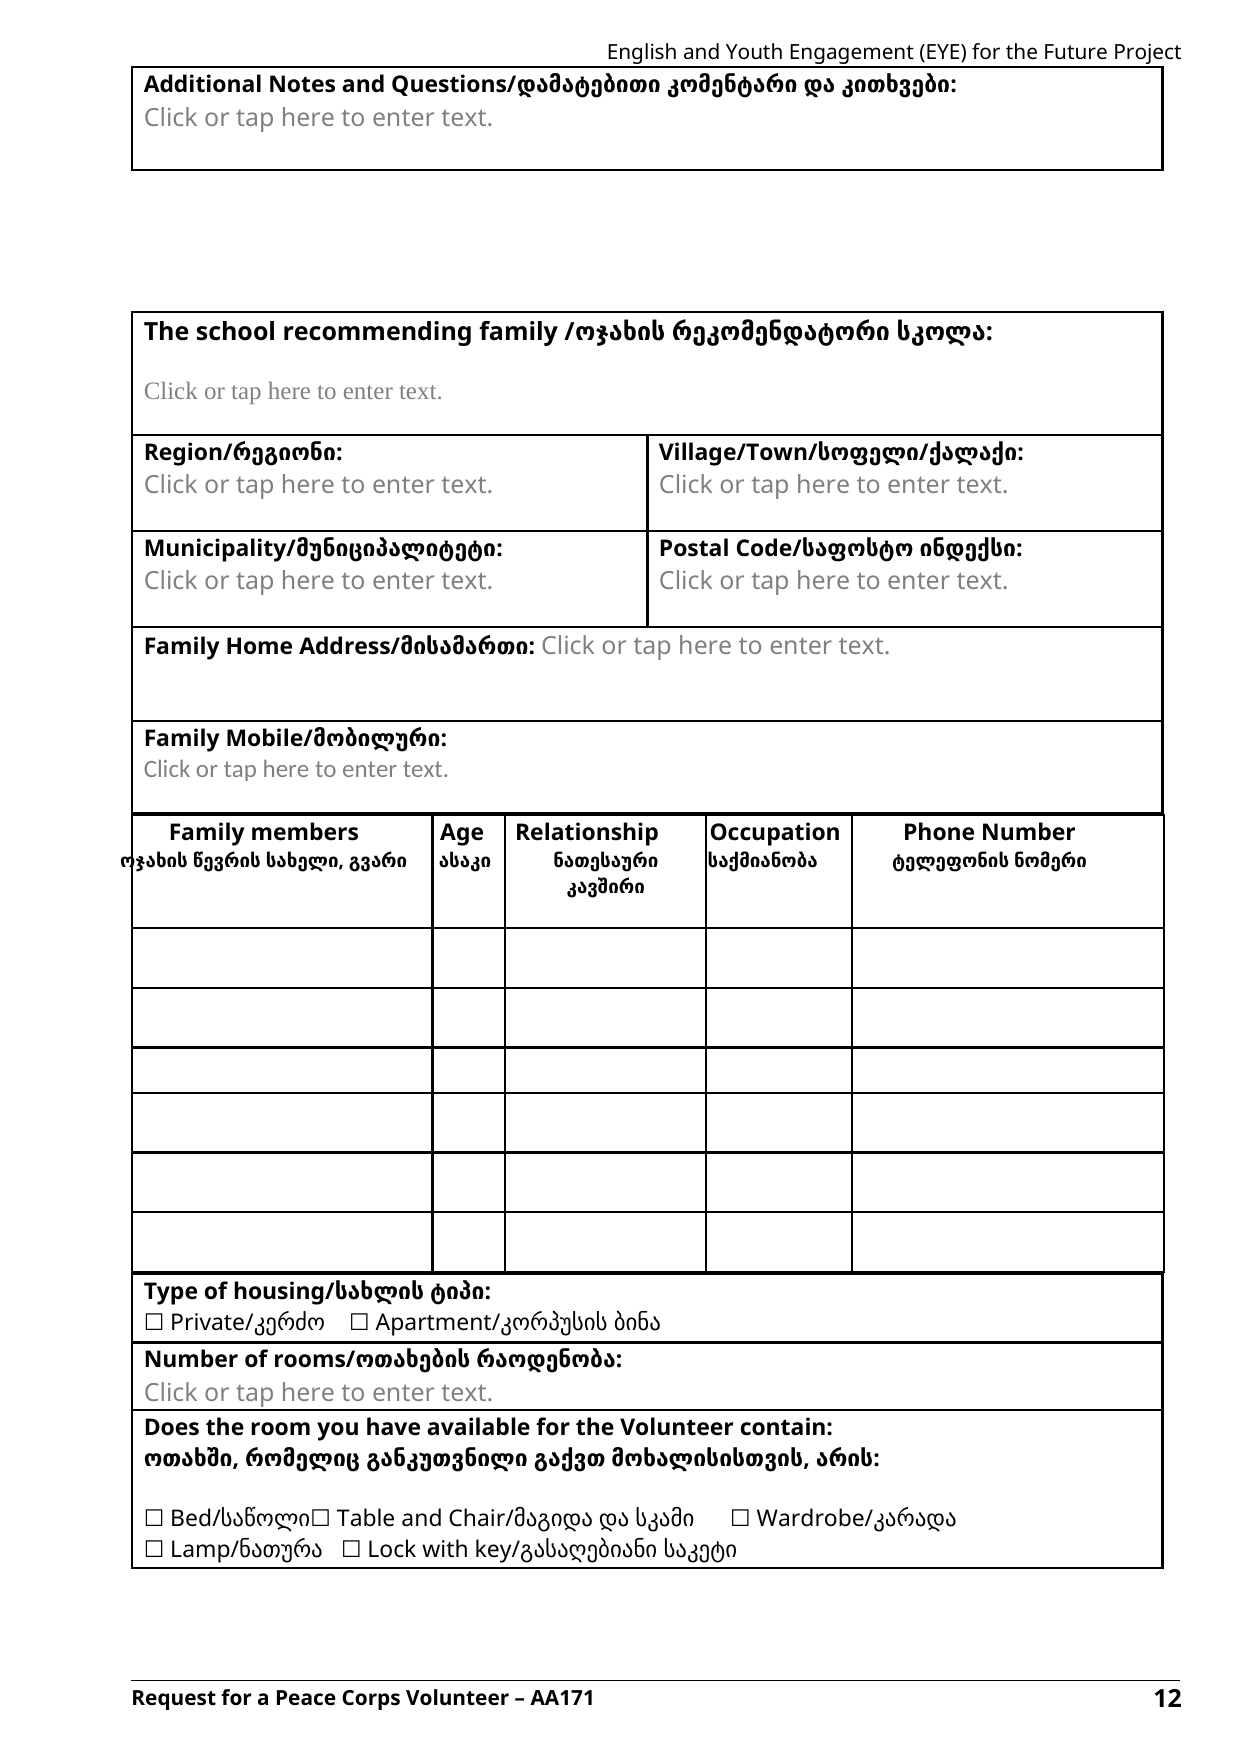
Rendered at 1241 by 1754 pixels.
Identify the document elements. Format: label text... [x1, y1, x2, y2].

table_header Type of housing/სახლის ტიპი: ☐ Private/კერძო ☐ Apartment/კორპუსის ბინა [133, 1275, 1161, 1341]
table_cell [707, 1094, 851, 1151]
table_cell [133, 1049, 431, 1092]
table_cell [853, 989, 1163, 1046]
table_cell [707, 1213, 851, 1271]
table_cell [707, 1049, 851, 1092]
table_cell [853, 1049, 1163, 1092]
table_cell Family Home Address/მისამართი: Click or tap here to enter text. [133, 628, 1161, 719]
table_header The school recommending family /ოჯახის რეკომენდატორი სკოლა: Click or tap here to enter text. [133, 313, 1161, 433]
table_cell [133, 1213, 431, 1271]
table_header Occupation საქმიანობა [707, 816, 851, 927]
table_cell [853, 1213, 1163, 1271]
table_cell [707, 929, 851, 987]
table_cell [707, 989, 851, 1046]
table_cell Number of rooms/ოთახების რაოდენობა: Click or tap here to enter text. [133, 1344, 1161, 1409]
table_cell [506, 1154, 705, 1211]
table_cell [707, 1154, 851, 1211]
table_header Family members ოჯახის წევრის სახელი, გვარი [133, 816, 431, 927]
table_cell [133, 1154, 431, 1211]
table_cell [506, 989, 705, 1046]
table_cell [853, 1154, 1163, 1211]
table_cell [506, 1094, 705, 1151]
table_cell Does the room you have available for the Volunteer contain: ოთახში, რომელიც განკუთვნილი გაქვთ მოხალისისთვის, არის: ☐ Bed/საწოლი☐ Table and Chair/მაგიდა და სკამი ☐ Wardrobe/კარადა ☐ Lamp/ნათურა ☐ Lock with key/გასაღებიანი საკეტი [133, 1411, 1161, 1567]
table_cell [133, 989, 431, 1046]
table_cell [434, 1154, 504, 1211]
table_cell Region/რეგიონი: Click or tap here to enter text. [133, 436, 646, 530]
table_cell [434, 1213, 504, 1271]
table_cell [434, 989, 504, 1046]
table_cell [434, 1094, 504, 1151]
table_header Phone Number ტელეფონის ნომერი [853, 816, 1163, 927]
table_cell Family Mobile/მობილური: Click or tap here to enter text. [133, 722, 1161, 812]
table_cell [434, 929, 504, 987]
table_cell Postal Code/საფოსტო ინდექსი: Click or tap here to enter text. [649, 532, 1161, 626]
table_cell Additional Notes and Questions/დამატებითი კომენტარი და კითხვები: Click or tap here to enter text. [133, 68, 1161, 169]
table_cell [853, 929, 1163, 987]
table_header Relationship ნათესაური კავშირი [506, 816, 705, 927]
table_cell [506, 1049, 705, 1092]
table_cell [853, 1094, 1163, 1151]
table_cell [434, 1049, 504, 1092]
table_cell Village/Town/სოფელი/ქალაქი: Click or tap here to enter text. [649, 436, 1161, 530]
table_cell [133, 1094, 431, 1151]
table_cell [506, 929, 705, 987]
table_cell Municipality/მუნიციპალიტეტი: Click or tap here to enter text. [133, 532, 646, 626]
table_cell [506, 1213, 705, 1271]
table_header Age ასაკი [434, 816, 504, 927]
table_cell [133, 929, 431, 987]
